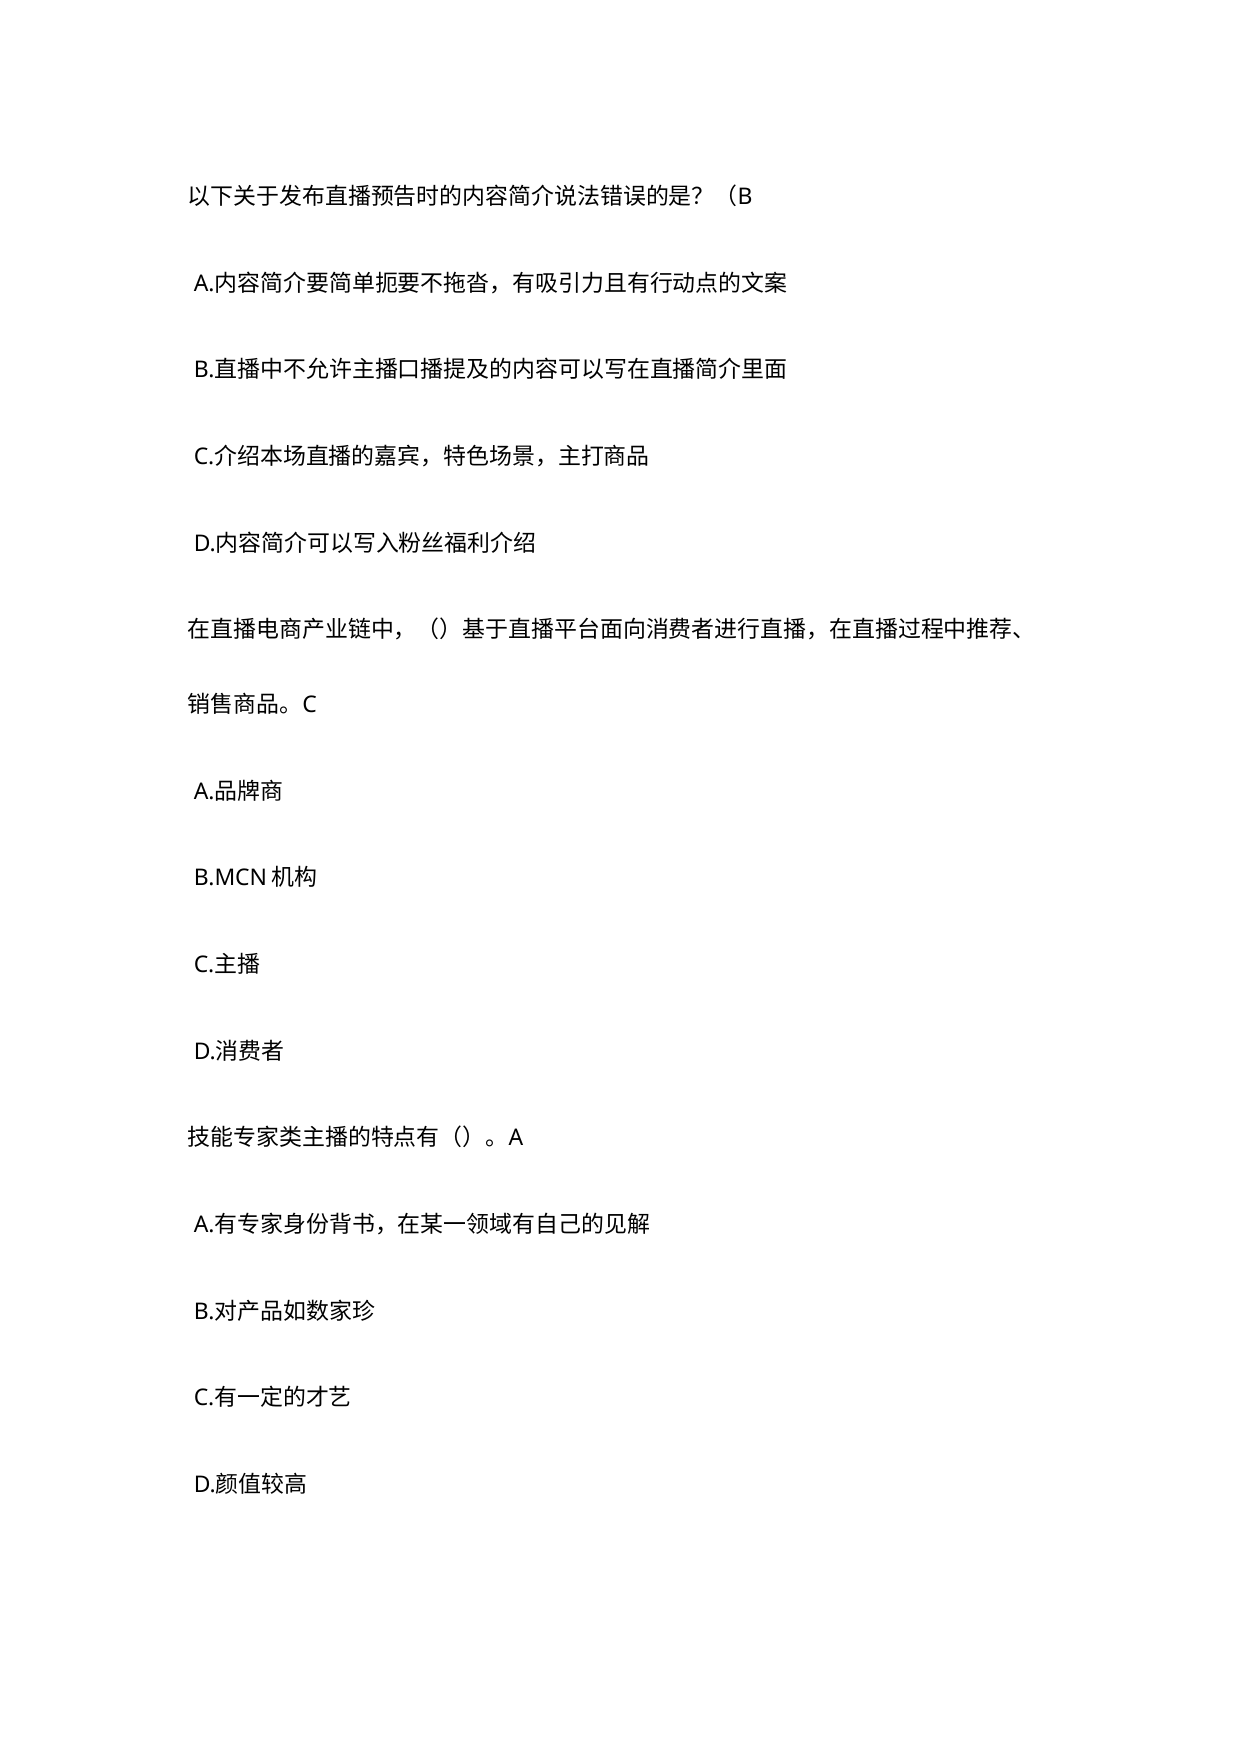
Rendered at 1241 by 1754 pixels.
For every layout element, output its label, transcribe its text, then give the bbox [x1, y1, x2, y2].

text C.有一定的才艺 [187, 1363, 1053, 1428]
text D.内容简介可以写入粉丝福利介绍 [187, 509, 1053, 574]
text D.颜值较高 [187, 1450, 1053, 1515]
text C.介绍本场直播的嘉宾，特色场景，主打商品 [187, 422, 1053, 487]
text A.有专家身份背书，在某一领域有自己的见解 [187, 1190, 1053, 1255]
text C.主播 [187, 930, 1053, 995]
text 在直播电商产业链中，（）基于直播平台面向消费者进行直播，在直播过程中推荐、销售商品。C [187, 595, 1053, 735]
text 技能专家类主播的特点有（）。A [187, 1103, 1053, 1168]
text B.MCN机构 [187, 843, 1053, 908]
text B.直播中不允许主播口播提及的内容可以写在直播简介里面 [187, 335, 1053, 400]
text B.对产品如数家珍 [187, 1277, 1053, 1342]
text 以下关于发布直播预告时的内容简介说法错误的是？（B [187, 162, 1053, 227]
text A.品牌商 [187, 757, 1053, 822]
text A.内容简介要简单扼要不拖沓，有吸引力且有行动点的文案 [187, 249, 1053, 314]
text D.消费者 [187, 1017, 1053, 1082]
